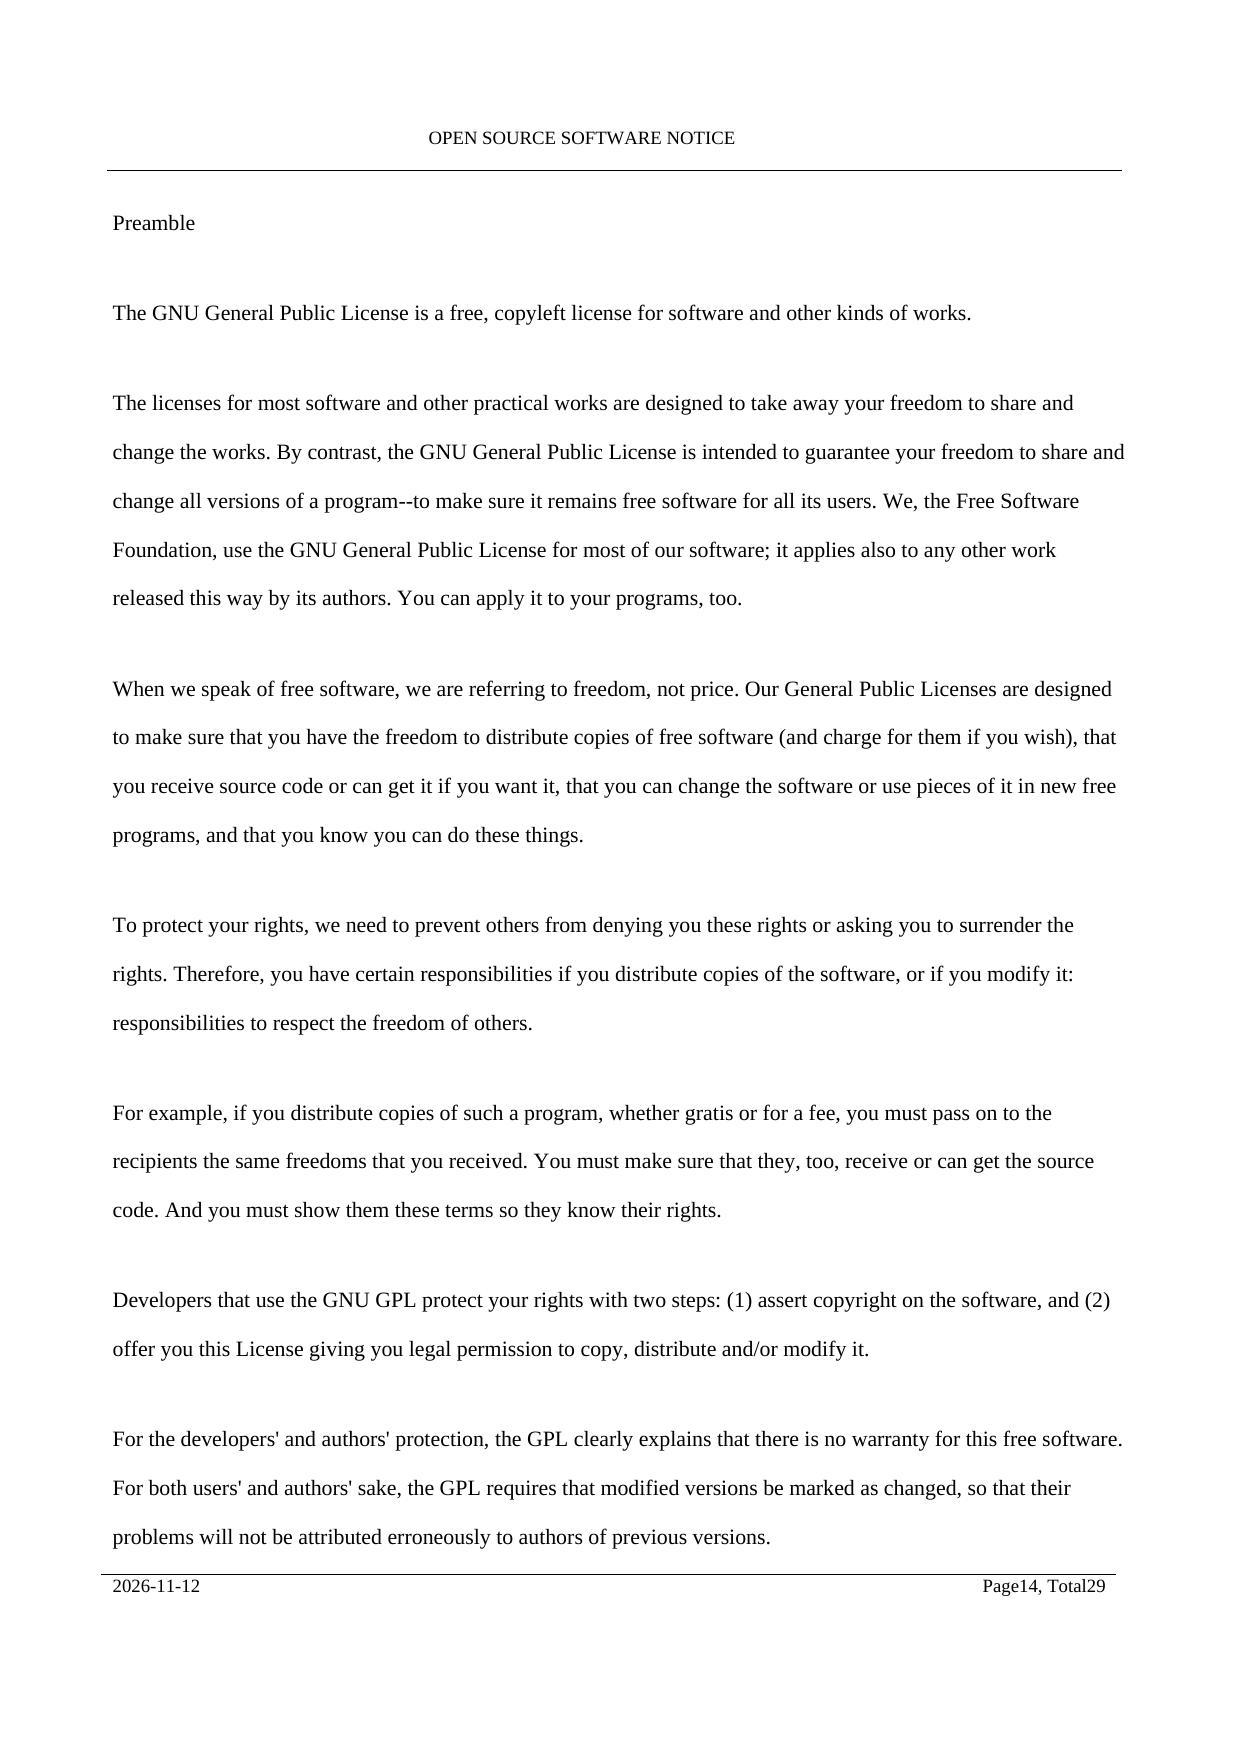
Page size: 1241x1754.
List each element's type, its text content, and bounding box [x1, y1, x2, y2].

text Preamble [112, 206, 1128, 239]
text For the developers' and authors' protection, the GPL clearly explains that there is no warranty for this free software. For both users' and authors' sake, the GPL requires that modified versions be marked as changed, so that their problems will not be attributed erroneously to authors of previous versions. [112, 1423, 1128, 1553]
text The licenses for most software and other practical works are designed to take away your freedom to share and change the works. By contrast, the GNU General Public License is intended to guarantee your freedom to share and change all versions of a program--to make sure it remains free software for all its users. We, the Free Software Foundation, use the GNU General Public License for most of our software; it applies also to any other work released this way by its authors. You can apply it to your programs, too. [112, 387, 1128, 614]
text When we speak of free software, we are referring to freedom, not price. Our General Public Licenses are designed to make sure that you have the freedom to distribute copies of free software (and charge for them if you wish), that you receive source code or can get it if you want it, that you can change the software or use pieces of it in new free programs, and that you know you can do these things. [112, 672, 1128, 851]
text To protect your rights, we need to prevent others from denying you these rights or asking you to surrender the rights. Therefore, you have certain responsibilities if you distribute copies of the software, or if you modify it: responsibilities to respect the freedom of others. [112, 908, 1128, 1038]
text The GNU General Public License is a free, copyleft license for software and other kinds of works. [112, 297, 1128, 329]
text For example, if you distribute copies of such a program, whether gratis or for a fee, you must pass on to the recipients the same freedoms that you received. You must make sure that they, too, receive or can get the source code. And you must show them these terms so they know their rights. [112, 1096, 1128, 1226]
text Developers that use the GNU GPL protect your rights with two steps: (1) assert copyright on the software, and (2) offer you this License giving you legal permission to copy, distribute and/or modify it. [112, 1284, 1128, 1365]
